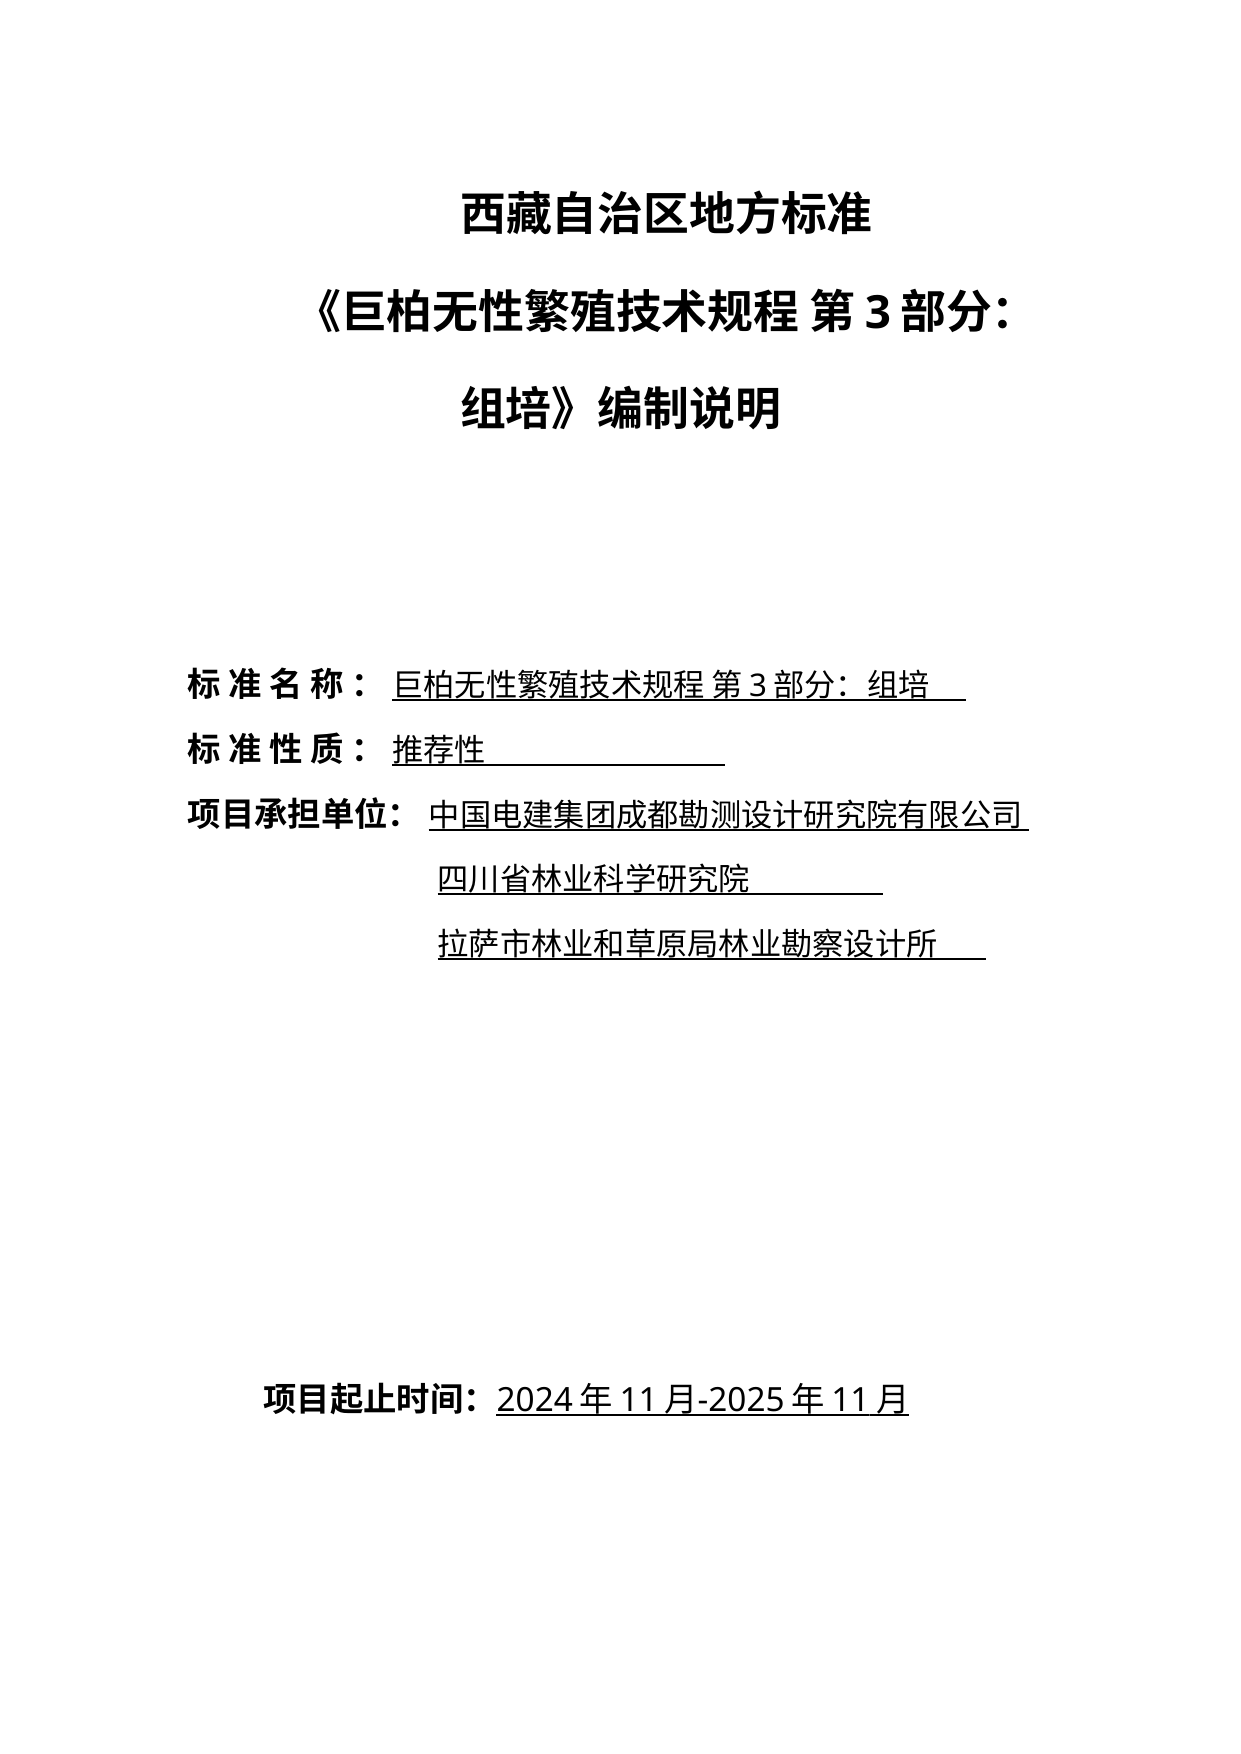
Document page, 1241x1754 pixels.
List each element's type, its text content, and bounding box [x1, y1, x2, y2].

text 标 准 性 质 ： 推荐性 [187, 714, 1053, 779]
text 四川省林业科学研究院 [187, 844, 1053, 909]
text 项目承担单位： 中国电建集团成都勘测设计研究院有限公司 [187, 779, 1053, 844]
text 标 准 名 称 ： 巨柏无性繁殖技术规程 第3部分：组培 [187, 649, 1053, 714]
text 项目起止时间：2024年11月-2025年11月 [187, 1364, 1053, 1429]
text 拉萨市林业和草原局林业勘察设计所 [187, 909, 1053, 974]
text 《巨柏无性繁殖技术规程 第3部分：组培》编制说明 [187, 259, 1053, 454]
text 西藏自治区地方标准 [187, 162, 1053, 259]
